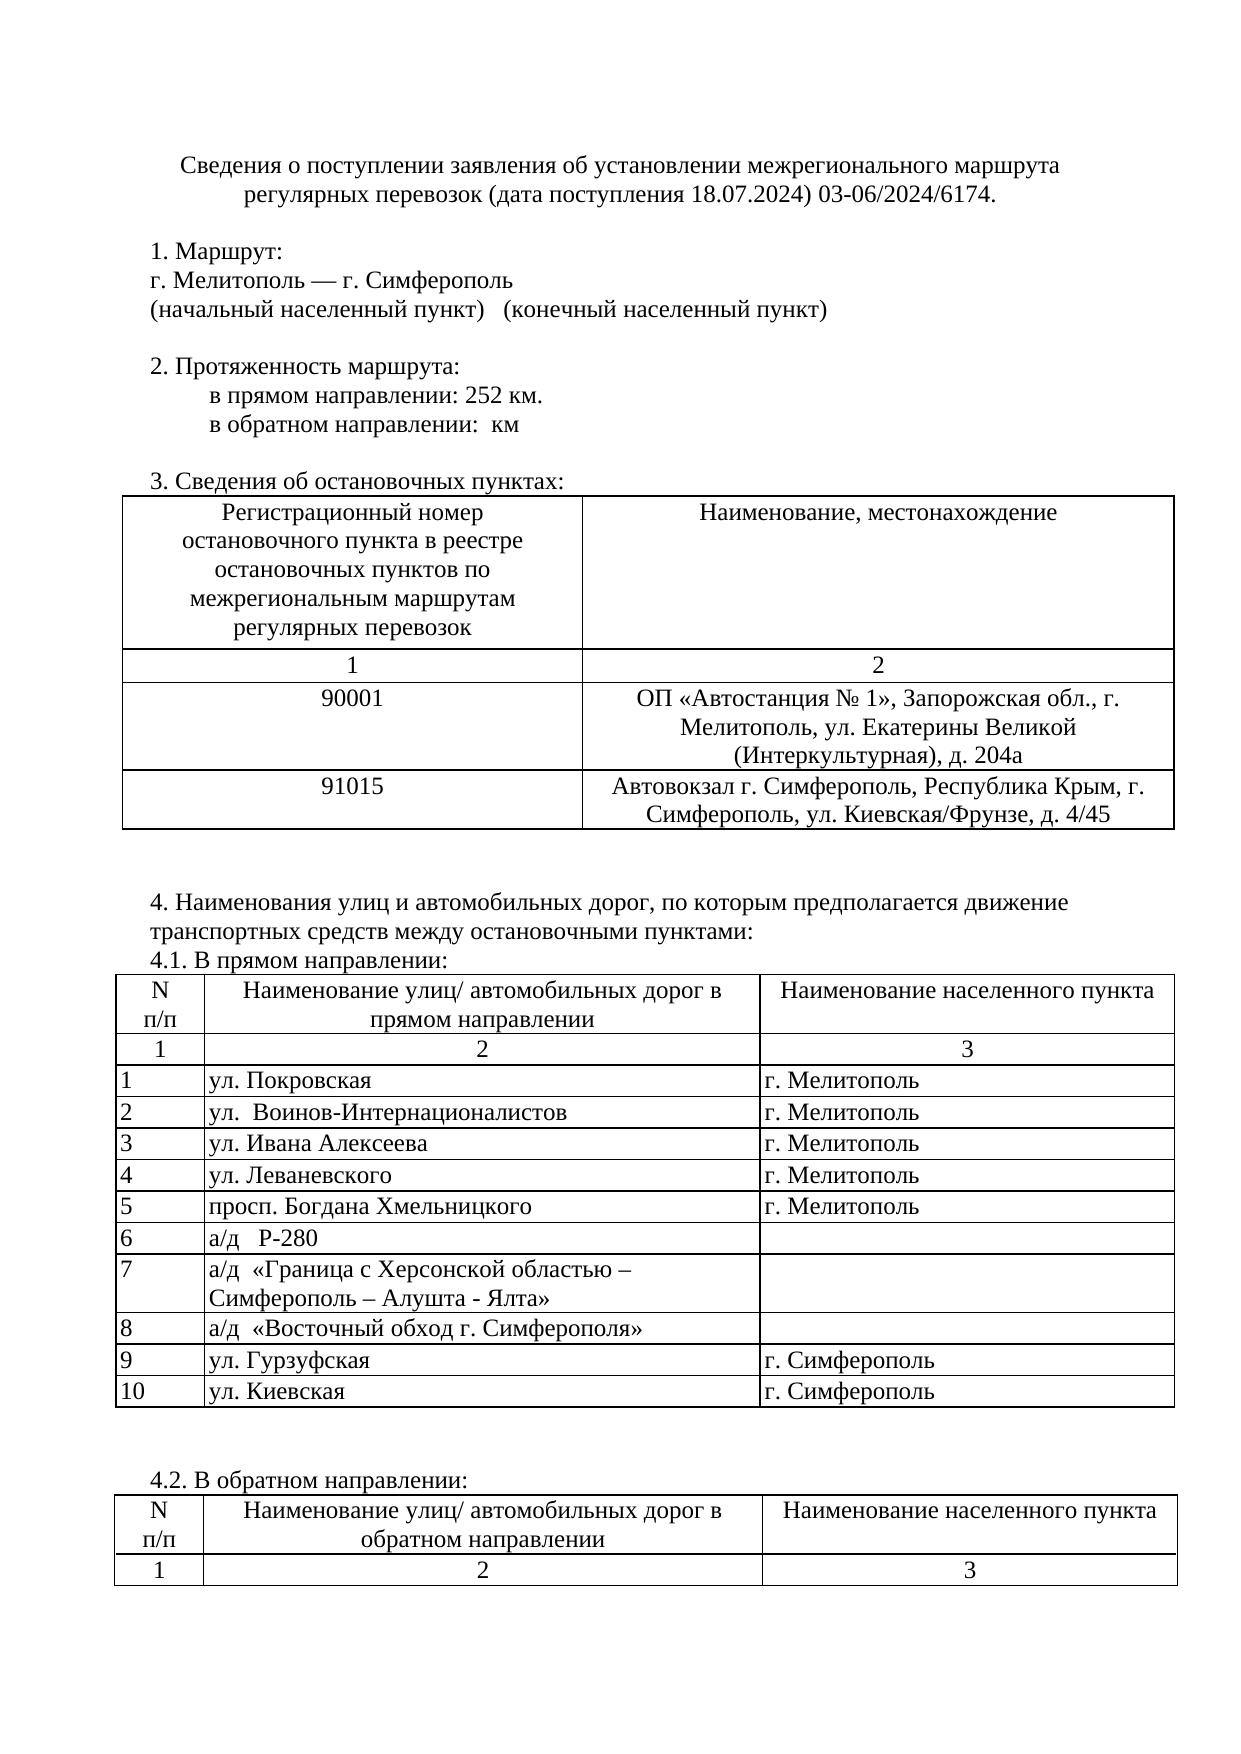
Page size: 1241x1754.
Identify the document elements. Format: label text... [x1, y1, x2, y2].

text 3. Сведения об остановочных пунктах: [150, 466, 1090, 495]
table_cell г. Мелитополь [761, 1192, 1174, 1221]
table_cell 3 [763, 1553, 1177, 1584]
table_cell ул. Леваневского [205, 1160, 759, 1190]
table_cell 4 [117, 1160, 204, 1190]
table_cell а/д «Граница с Херсонской областью – Симферополь – Алушта - Ялта» [205, 1255, 759, 1312]
table_cell ул. Покровская [205, 1066, 759, 1096]
text 1. Маршрут: [150, 236, 1090, 265]
table_cell г. Мелитополь [761, 1097, 1174, 1127]
table_cell 1 [123, 650, 582, 681]
text 4.2. В обратном направлении: [150, 1465, 1090, 1494]
table_header N п/п [117, 975, 204, 1033]
table_cell 2 [117, 1097, 204, 1127]
table_cell 3 [117, 1129, 204, 1158]
table_cell 10 [117, 1376, 204, 1406]
table_cell ул. Гурзуфская [205, 1345, 759, 1375]
table_cell 3 [761, 1034, 1174, 1064]
table_header Наименование населенного пункта [763, 1496, 1177, 1553]
table_cell 2 [583, 650, 1173, 681]
table_cell 8 [117, 1313, 204, 1343]
table_header Наименование улиц/ автомобильных дорог в прямом направлении [205, 975, 759, 1033]
table_cell 6 [117, 1223, 204, 1253]
text Сведения о поступлении заявления об установлении межрегионального маршрута регулярных перевозок (дата поступления 18.07.2024) 03-06/2024/6174. [150, 150, 1090, 207]
table_header N п/п [115, 1496, 203, 1553]
table_cell а/д «Восточный обход г. Симферополя» [205, 1313, 759, 1343]
table_cell 1 [117, 1034, 204, 1064]
table_cell 1 [117, 1066, 204, 1096]
table_cell 2 [204, 1555, 762, 1584]
table_cell а/д Р-280 [205, 1223, 759, 1253]
table_cell 91015 [123, 771, 582, 828]
table_cell 7 [117, 1255, 204, 1312]
table_header Наименование населенного пункта [761, 975, 1174, 1033]
table_cell ул. Киевская [205, 1376, 759, 1406]
table_cell г. Симферополь [761, 1376, 1174, 1406]
text 4.1. В прямом направлении: [150, 945, 1090, 973]
text 4. Наименования улиц и автомобильных дорог, по которым предполагается движение транспортных средств между остановочными пунктами: [150, 887, 1090, 945]
table_cell ОП «Автостанция № 1», Запорожская обл., г. Мелитополь, ул. Екатерины Великой (Интеркультурная), д. 204а [583, 683, 1173, 769]
table_cell [761, 1255, 1174, 1312]
table_cell 2 [205, 1034, 759, 1064]
table_cell 5 [117, 1192, 204, 1221]
table_cell г. Мелитополь [761, 1066, 1174, 1096]
text в обратном направлении: км [150, 409, 1090, 437]
text 2. Протяженность маршрута: [150, 351, 1090, 380]
table_cell г. Симферополь [761, 1345, 1174, 1375]
table_cell 90001 [123, 683, 582, 769]
table_cell ул. Воинов-Интернационалистов [205, 1097, 759, 1127]
text в прямом направлении: 252 км. [150, 380, 1090, 409]
table_header Наименование, местонахождение [583, 497, 1173, 648]
table_cell ул. Ивана Алексеева [205, 1129, 759, 1158]
text г. Мелитополь — г. Симферополь [150, 265, 1090, 294]
table_header Регистрационный номер остановочного пункта в реестре остановочных пунктов по межрегиональным маршрутам регулярных перевозок [123, 497, 582, 648]
table_header Наименование улиц/ автомобильных дорог в обратном направлении [204, 1496, 762, 1553]
text (начальный населенный пункт) (конечный населенный пункт) [150, 294, 1090, 322]
table_cell г. Мелитополь [761, 1129, 1174, 1158]
table_cell просп. Богдана Хмельницкого [205, 1192, 759, 1221]
table_cell [761, 1223, 1174, 1253]
table_cell Автовокзал г. Симферополь, Республика Крым, г. Симферополь, ул. Киевская/Фрунзе, д. 4/45 [583, 771, 1173, 828]
table_cell [761, 1313, 1174, 1343]
table_cell г. Мелитополь [761, 1160, 1174, 1190]
table_cell 9 [117, 1345, 204, 1375]
table_cell 1 [115, 1554, 203, 1584]
